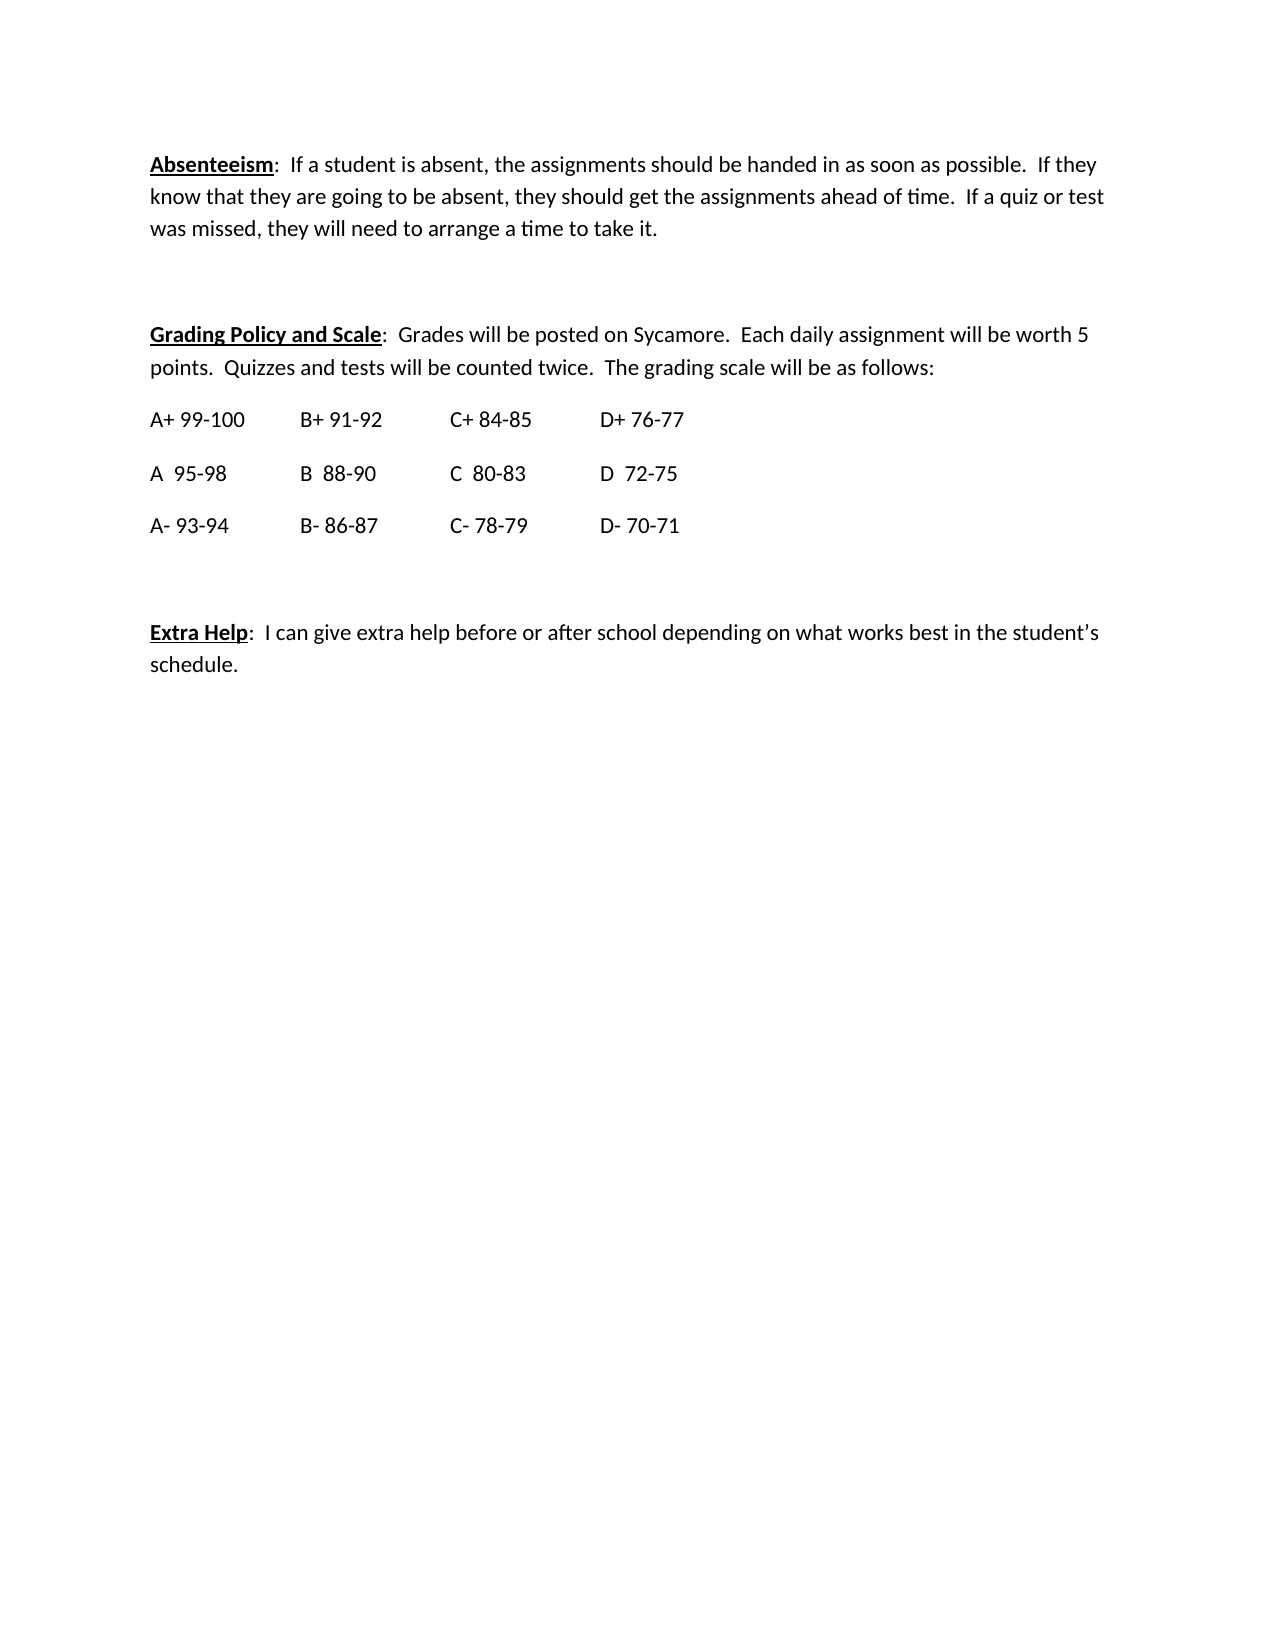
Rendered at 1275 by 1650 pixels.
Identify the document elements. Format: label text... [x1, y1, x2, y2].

text Absenteeism: If a student is absent, the assignments should be handed in as soon as possible. If they know that they are going to be absent, they should get the assignments ahead of time. If a quiz or test was missed, they will need to arrange a time to take it. [150, 150, 1125, 242]
text Grading Policy and Scale: Grades will be posted on Sycamore. Each daily assignment will be worth 5 points. Quizzes and tests will be counted twice. The grading scale will be as follows: [150, 320, 1125, 381]
text Extra Help: I can give extra help before or after school depending on what works best in the student’s schedule. [150, 618, 1125, 678]
text A- 93-94 B- 86-87 C- 78-79 D- 70-71 [150, 512, 1125, 540]
text A+ 99-100 B+ 91-92 C+ 84-85 D+ 76-77 [150, 406, 1125, 434]
text A 95-98 B 88-90 C 80-83 D 72-75 [150, 459, 1125, 487]
